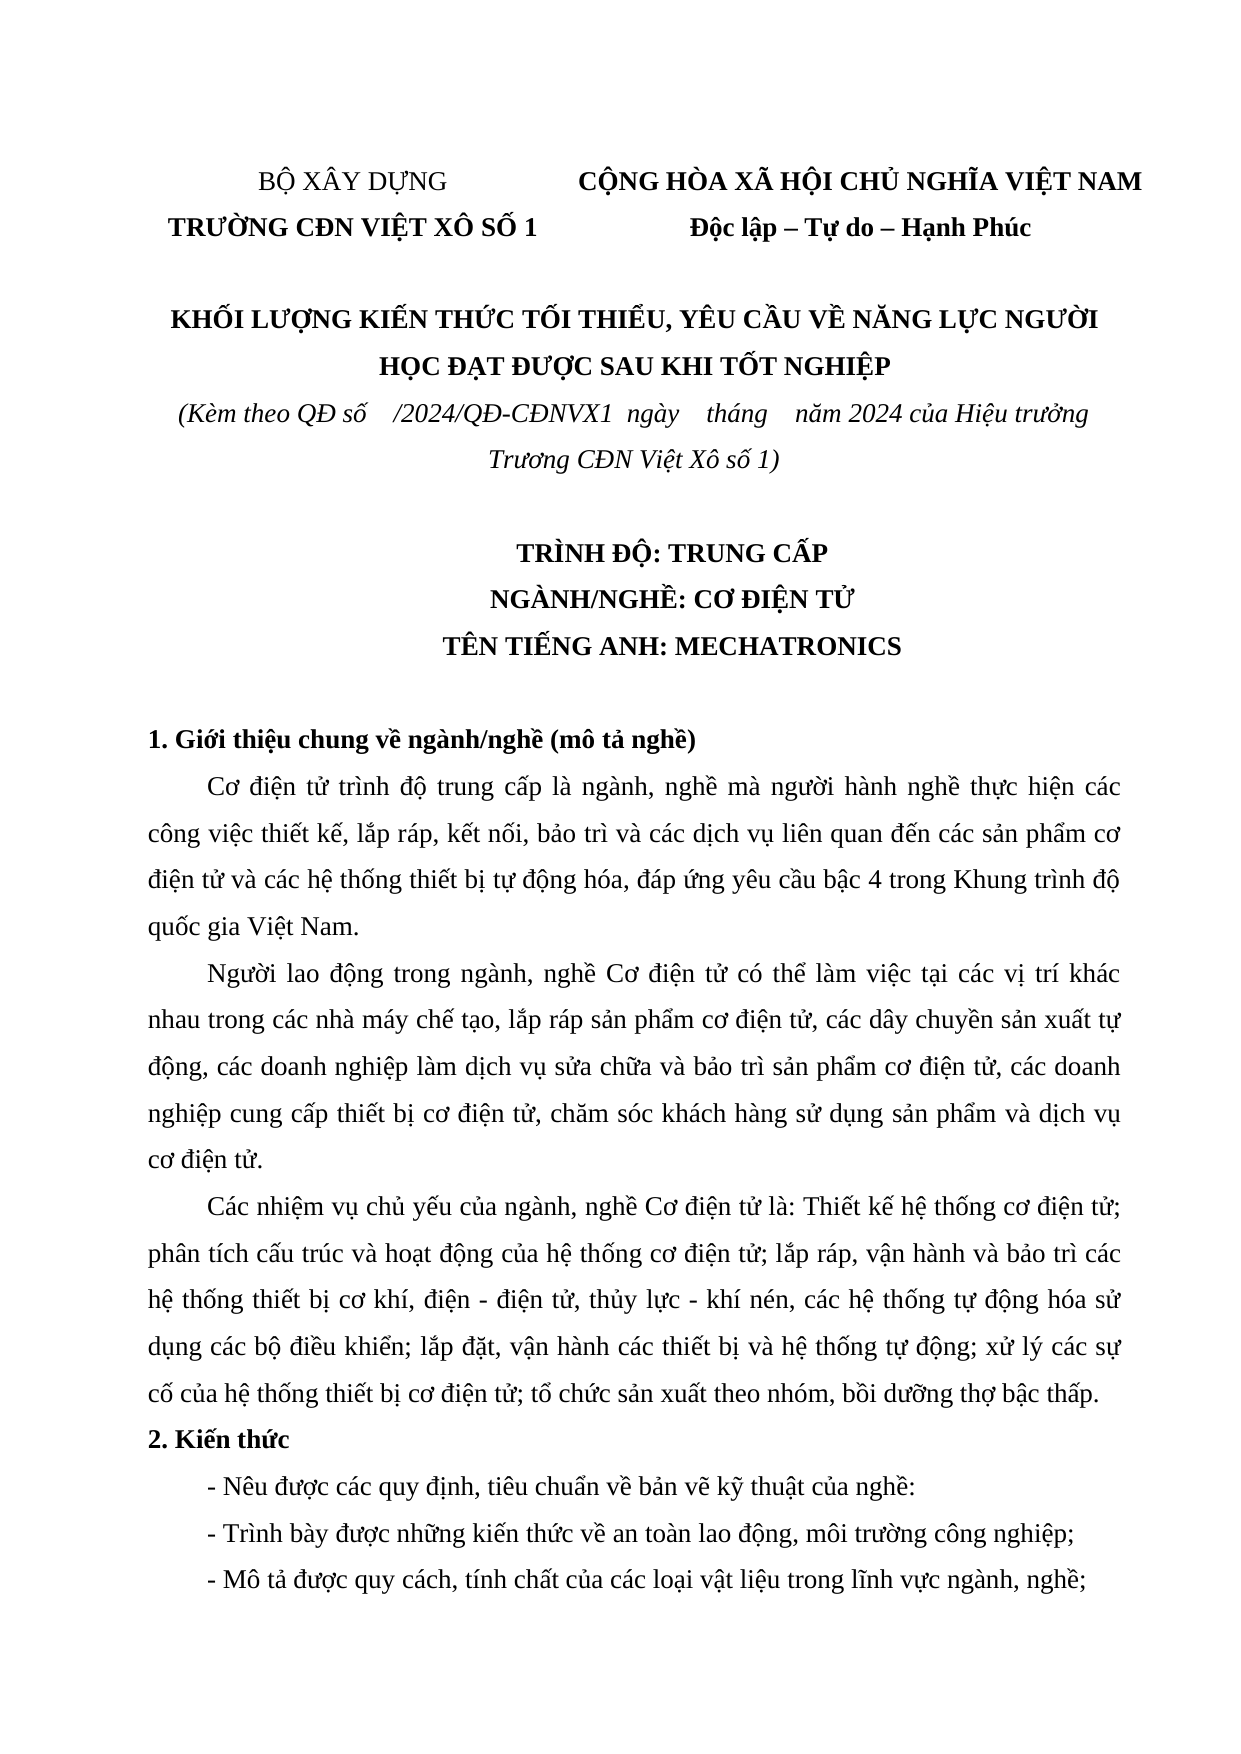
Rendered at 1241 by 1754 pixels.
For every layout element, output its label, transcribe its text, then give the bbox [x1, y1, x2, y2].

text NGÀNH/NGHỀ: CƠ ĐIỆN TỬ [148, 583, 1122, 615]
table_header BỘ XÂY DỰNG TRƯỜNG CĐN VIỆT XÔ SỐ 1 [148, 165, 558, 257]
text Cơ điện tử trình độ trung cấp là ngành, nghề mà người hành nghề thực hiện các công việc thiết kế, lắp ráp, kết nối, bảo trì và các dịch vụ liên quan đến các sản phẩm cơ điện tử và các hệ thống thiết bị tự động hóa, đáp ứng yêu cầu bậc 4 trong Khung trình độ quốc gia Việt Nam. [148, 770, 1122, 941]
text TRÌNH ĐỘ: TRUNG CẤP [148, 537, 1122, 568]
text Người lao động trong ngành, nghề Cơ điện tử có thể làm việc tại các vị trí khác nhau trong các nhà máy chế tạo, lắp ráp sản phẩm cơ điện tử, các dây chuyền sản xuất tự động, các doanh nghiệp làm dịch vụ sửa chữa và bảo trì sản phẩm cơ điện tử, các doanh nghiệp cung cấp thiết bị cơ điện tử, chăm sóc khách hàng sử dụng sản phẩm và dịch vụ cơ điện tử. [148, 957, 1122, 1175]
table_header CỘNG HÒA XÃ HỘI CHỦ NGHĨA VIỆT NAM Độc lập – Tự do – Hạnh Phúc [558, 165, 1163, 257]
text TÊN TIẾNG ANH: MECHATRONICS [148, 630, 1122, 661]
text - Trình bày được những kiến thức về an toàn lao động, môi trường công nghiệp; [148, 1517, 1122, 1548]
text 2. Kiến thức [148, 1423, 1122, 1455]
text KHỐI LƯỢNG KIẾN THỨC TỐI THIỂU, YÊU CẦU VỀ NĂNG LỰC NGƯỜI HỌC ĐẠT ĐƯỢC SAU KHI TỐT NGHIỆP [148, 303, 1122, 381]
text Các nhiệm vụ chủ yếu của ngành, nghề Cơ điện tử là: Thiết kế hệ thống cơ điện tử; phân tích cấu trúc và hoạt động của hệ thống cơ điện tử; lắp ráp, vận hành và bảo trì các hệ thống thiết bị cơ khí, điện - điện tử, thủy lực - khí nén, các hệ thống tự động hóa sử dụng các bộ điều khiển; lắp đặt, vận hành các thiết bị và hệ thống tự động; xử lý các sự cố của hệ thống thiết bị cơ điện tử; tổ chức sản xuất theo nhóm, bồi dưỡng thợ bậc thấp. [148, 1190, 1122, 1408]
text 1. Giới thiệu chung về ngành/nghề (mô tả nghề) [148, 723, 1122, 755]
text - Mô tả được quy cách, tính chất của các loại vật liệu trong lĩnh vực ngành, nghề; [148, 1563, 1122, 1595]
text - Nêu được các quy định, tiêu chuẩn về bản vẽ kỹ thuật của nghề: [148, 1470, 1122, 1501]
text (Kèm theo QĐ số /2024/QĐ-CĐNVX1 ngày tháng năm 2024 của Hiệu trưởng Trương CĐN Việt Xô số 1) [148, 397, 1122, 475]
